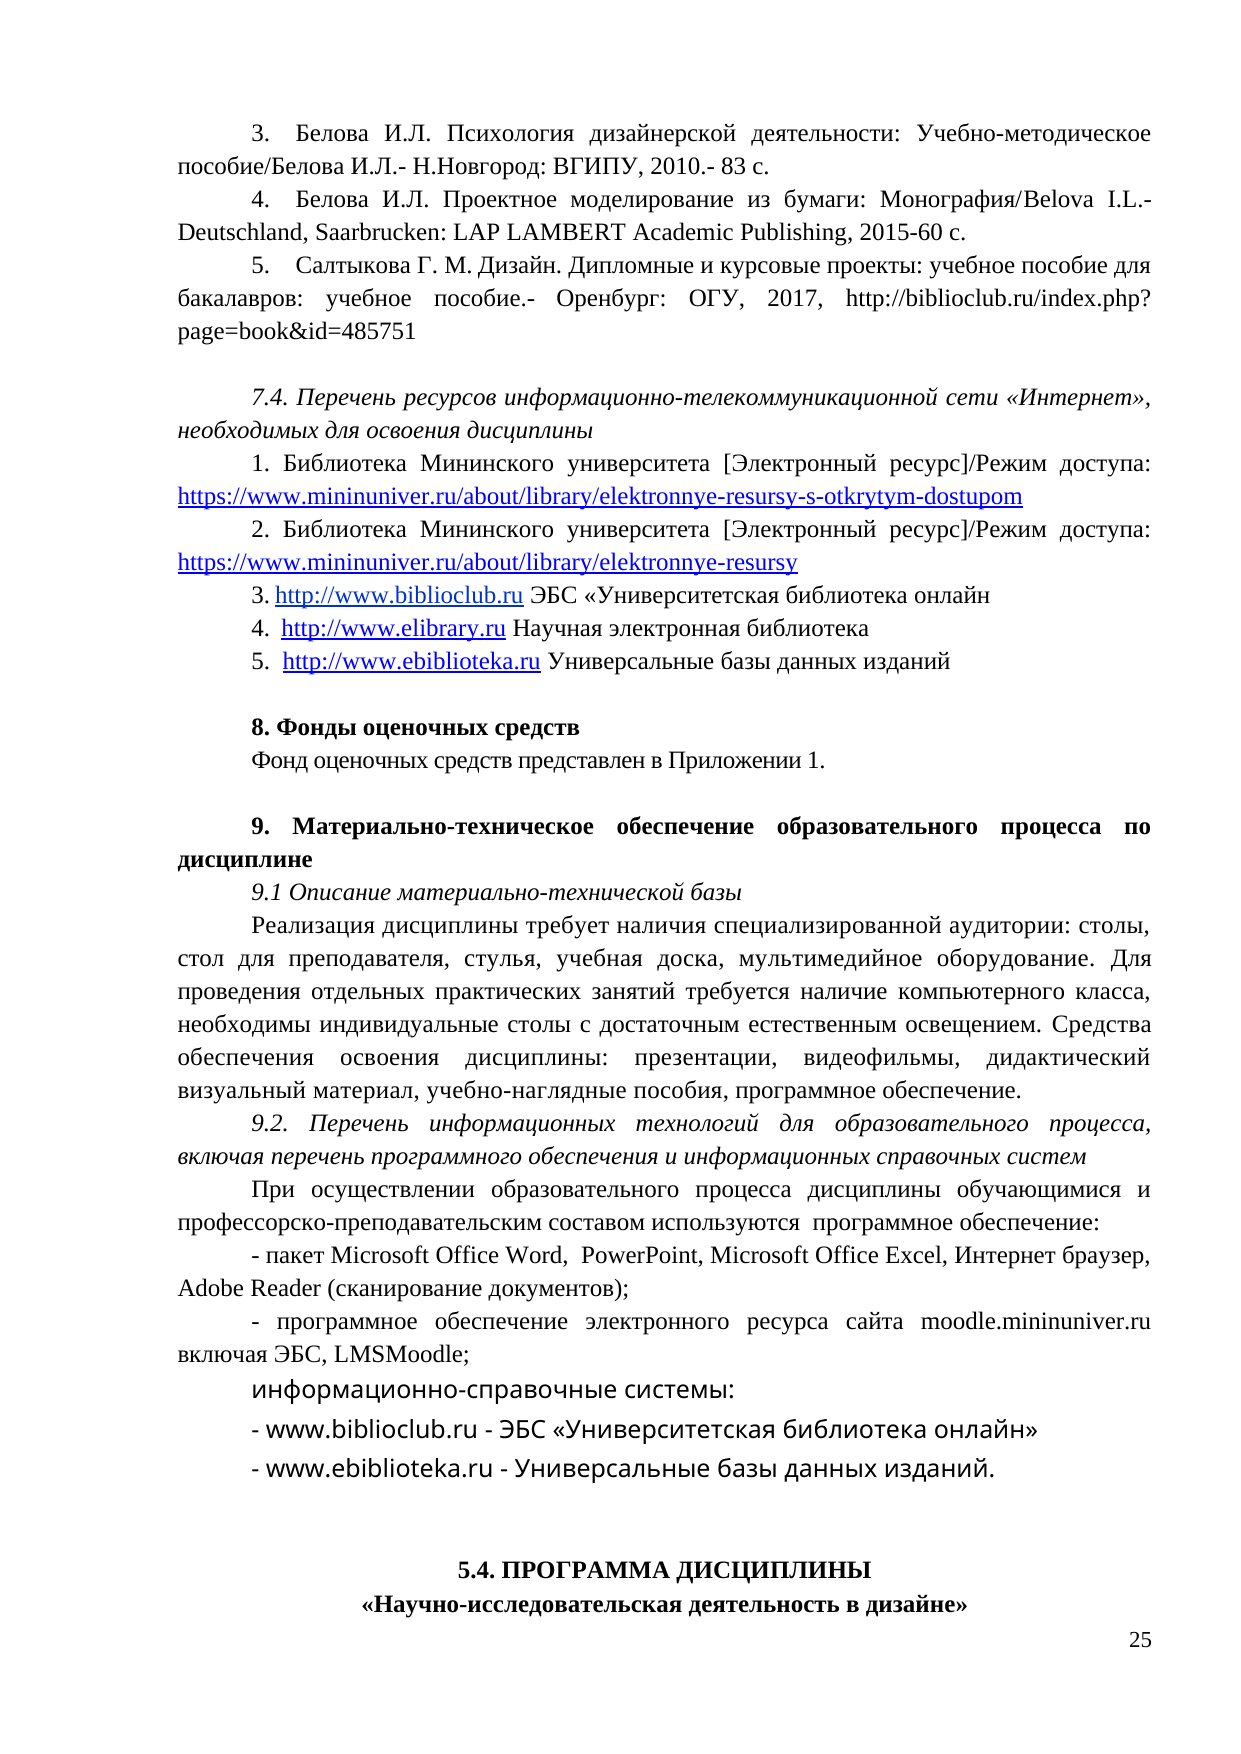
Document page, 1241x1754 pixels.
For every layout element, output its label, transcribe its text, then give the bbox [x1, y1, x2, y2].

text информационно-справочные системы: [177, 1372, 1152, 1406]
text Реализация дисциплины требует наличия специализированной аудитории: столы, стол для преподавателя, стулья, учебная доска, мультимедийное оборудование. Для проведения отдельных практических занятий требуется наличие компьютерного класса, необходимы индивидуальные столы с достаточным естественным освещением. Средства обеспечения освоения дисциплины: презентации, видеофильмы, дидактический визуальный материал, учебно-наглядные пособия, программное обеспечение. [177, 910, 1152, 1104]
list Салтыкова Г. М. Дизайн. Дипломные и курсовые проекты: учебное пособие для бакалавров: учебное пособие.- Оренбург: ОГУ, 2017, http://biblioclub.ru/index.php? page=book&id=485751 [177, 250, 1152, 345]
text 9.1 Описание материально-технической базы [177, 877, 1152, 906]
text 1. Библиотека Мининского университета [Электронный ресурс]/Режим доступа: https://www.mininuniver.ru/about/library/elektronnye-resursy-s-otkrytym-dostupom [177, 448, 1152, 510]
text - программное обеспечение электронного ресурса сайта moodle.mininuniver.ru включая ЭБС, LMSMoodle; [177, 1306, 1152, 1368]
list Белова И.Л. Проектное моделирование из бумаги: Монография/Belova I.L.-Deutschland, Saarbrucken: LAP LAMBERT Academic Publishing, 2015-60 с. [177, 184, 1152, 246]
text 2. Библиотека Мининского университета [Электронный ресурс]/Режим доступа: https://www.mininuniver.ru/about/library/elektronnye-resursy [177, 514, 1152, 576]
text 7.4. Перечень ресурсов информационно-телекоммуникационной сети «Интернет», необходимых для освоения дисциплины [177, 382, 1152, 444]
list Белова И.Л. Психология дизайнерской деятельности: Учебно-методическое пособие/Белова И.Л.- Н.Новгород: ВГИПУ, 2010.- 83 с. [177, 118, 1152, 180]
text - пакет Microsoft Office Word, PowerPoint, Microsoft Office Excel, Интернет браузер, Adobe Reader (сканирование документов); [177, 1240, 1152, 1302]
text - www.ebiblioteka.ru - Универсальные базы данных изданий. [177, 1450, 1152, 1484]
text «Научно-исследовательская деятельность в дизайне» [177, 1589, 1152, 1617]
text 9.2. Перечень информационных технологий для образовательного процесса, включая перечень программного обеспечения и информационных справочных систем [177, 1108, 1152, 1170]
text - www.biblioclub.ru - ЭБС «Университетская библиотека онлайн» [177, 1411, 1152, 1445]
text 4. http://www.elibrary.ru Научная электронная библиотека [177, 613, 1152, 642]
text 5. http://www.ebiblioteka.ru Универсальные базы данных изданий [177, 646, 1152, 675]
text При осуществлении образовательного процесса дисциплины обучающимися и профессорско-преподавательским составом используются программное обеспечение: [177, 1174, 1152, 1236]
text 8. Фонды оценочных средств [177, 712, 1152, 740]
text Фонд оценочных средств представлен в Приложении 1. [177, 745, 1152, 773]
text 5.4. ПРОГРАММА ДИСЦИПЛИНЫ [177, 1556, 1152, 1584]
text 9. Материально-техническое обеспечение образовательного процесса по дисциплине [177, 811, 1152, 872]
text 3. http://www.biblioclub.ru ЭБС «Университетская библиотека онлайн [177, 580, 1152, 609]
